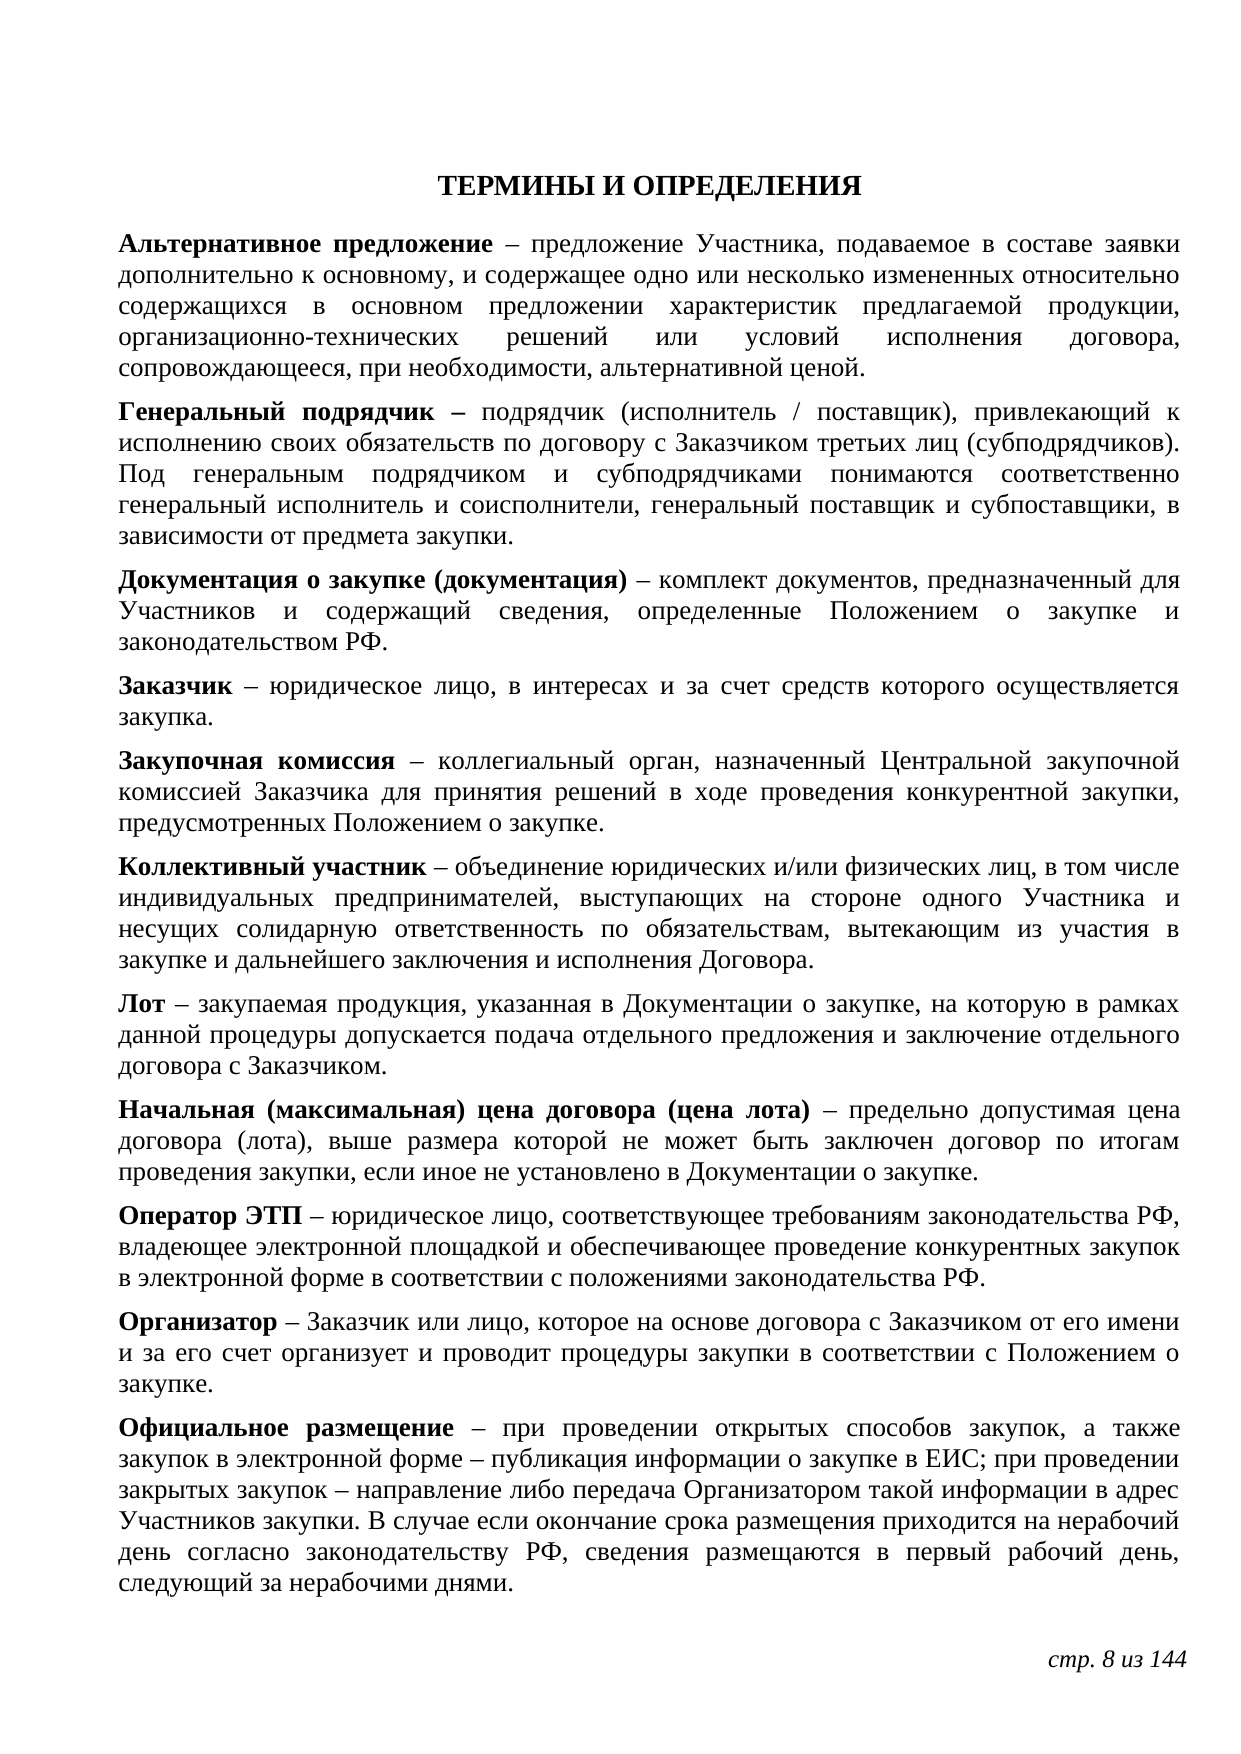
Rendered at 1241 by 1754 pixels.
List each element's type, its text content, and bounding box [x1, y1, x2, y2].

text Организатор – Заказчик или лицо, которое на основе договора с Заказчиком от его имени и за его счет организует и проводит процедуры закупки в соответствии с Положением о закупке. [118, 1305, 1181, 1398]
text Лот – закупаемая продукция, указанная в Документации о закупке, на которую в рамках данной процедуры допускается подача отдельного предложения и заключение отдельного договора с Заказчиком. [118, 987, 1181, 1080]
text Официальное размещение – при проведении открытых способов закупок, а также закупок в электронной форме – публикация информации о закупке в ЕИС; при проведении закрытых закупок – направление либо передача Организатором такой информации в адрес Участников закупки. В случае если окончание срока размещения приходится на нерабочий день согласно законодательству РФ, сведения размещаются в первый рабочий день, следующий за нерабочими днями. [118, 1411, 1181, 1597]
text Начальная (максимальная) цена договора (цена лота) – предельно допустимая цена договора (лота), выше размера которой не может быть заключен договор по итогам проведения закупки, если иное не установлено в Документации о закупке. [118, 1093, 1181, 1186]
text Закупочная комиссия – коллегиальный орган, назначенный Центральной закупочной комиссией Заказчика для принятия решений в ходе проведения конкурентной закупки, предусмотренных Положением о закупке. [118, 744, 1181, 837]
text Заказчик – юридическое лицо, в интересах и за счет средств которого осуществляется закупка. [118, 669, 1181, 731]
text Коллективный участник – объединение юридических и/или физических лиц, в том числе индивидуальных предпринимателей, выступающих на стороне одного Участника и несущих солидарную ответственность по обязательствам, вытекающим из участия в закупке и дальнейшего заключения и исполнения Договора. [118, 850, 1181, 974]
text Альтернативное предложение – предложение Участника, подаваемое в составе заявки дополнительно к основному, и содержащее одно или несколько измененных относительно содержащихся в основном предложении характеристик предлагаемой продукции, организационно-технических решений или условий исполнения договора, сопровождающееся, при необходимости, альтернативной ценой. [118, 227, 1181, 382]
text Оператор ЭТП – юридическое лицо, соответствующее требованиям законодательства РФ, владеющее электронной площадкой и обеспечивающее проведение конкурентных закупок в электронной форме в соответствии с положениями законодательства РФ. [118, 1199, 1181, 1292]
text Генеральный подрядчик – подрядчик (исполнитель / поставщик), привлекающий к исполнению своих обязательств по договору с Заказчиком третьих лиц (субподрядчиков). Под генеральным подрядчиком и субподрядчиками понимаются соответственно генеральный исполнитель и соисполнители, генеральный поставщик и субпоставщики, в зависимости от предмета закупки. [118, 395, 1181, 551]
subtitle ТЕРМИНЫ И ОПРЕДЕЛЕНИЯ [118, 168, 1181, 202]
text Документация о закупке (документация) – комплект документов, предназначенный для Участников и содержащий сведения, определенные Положением о закупке и законодательством РФ. [118, 563, 1181, 657]
